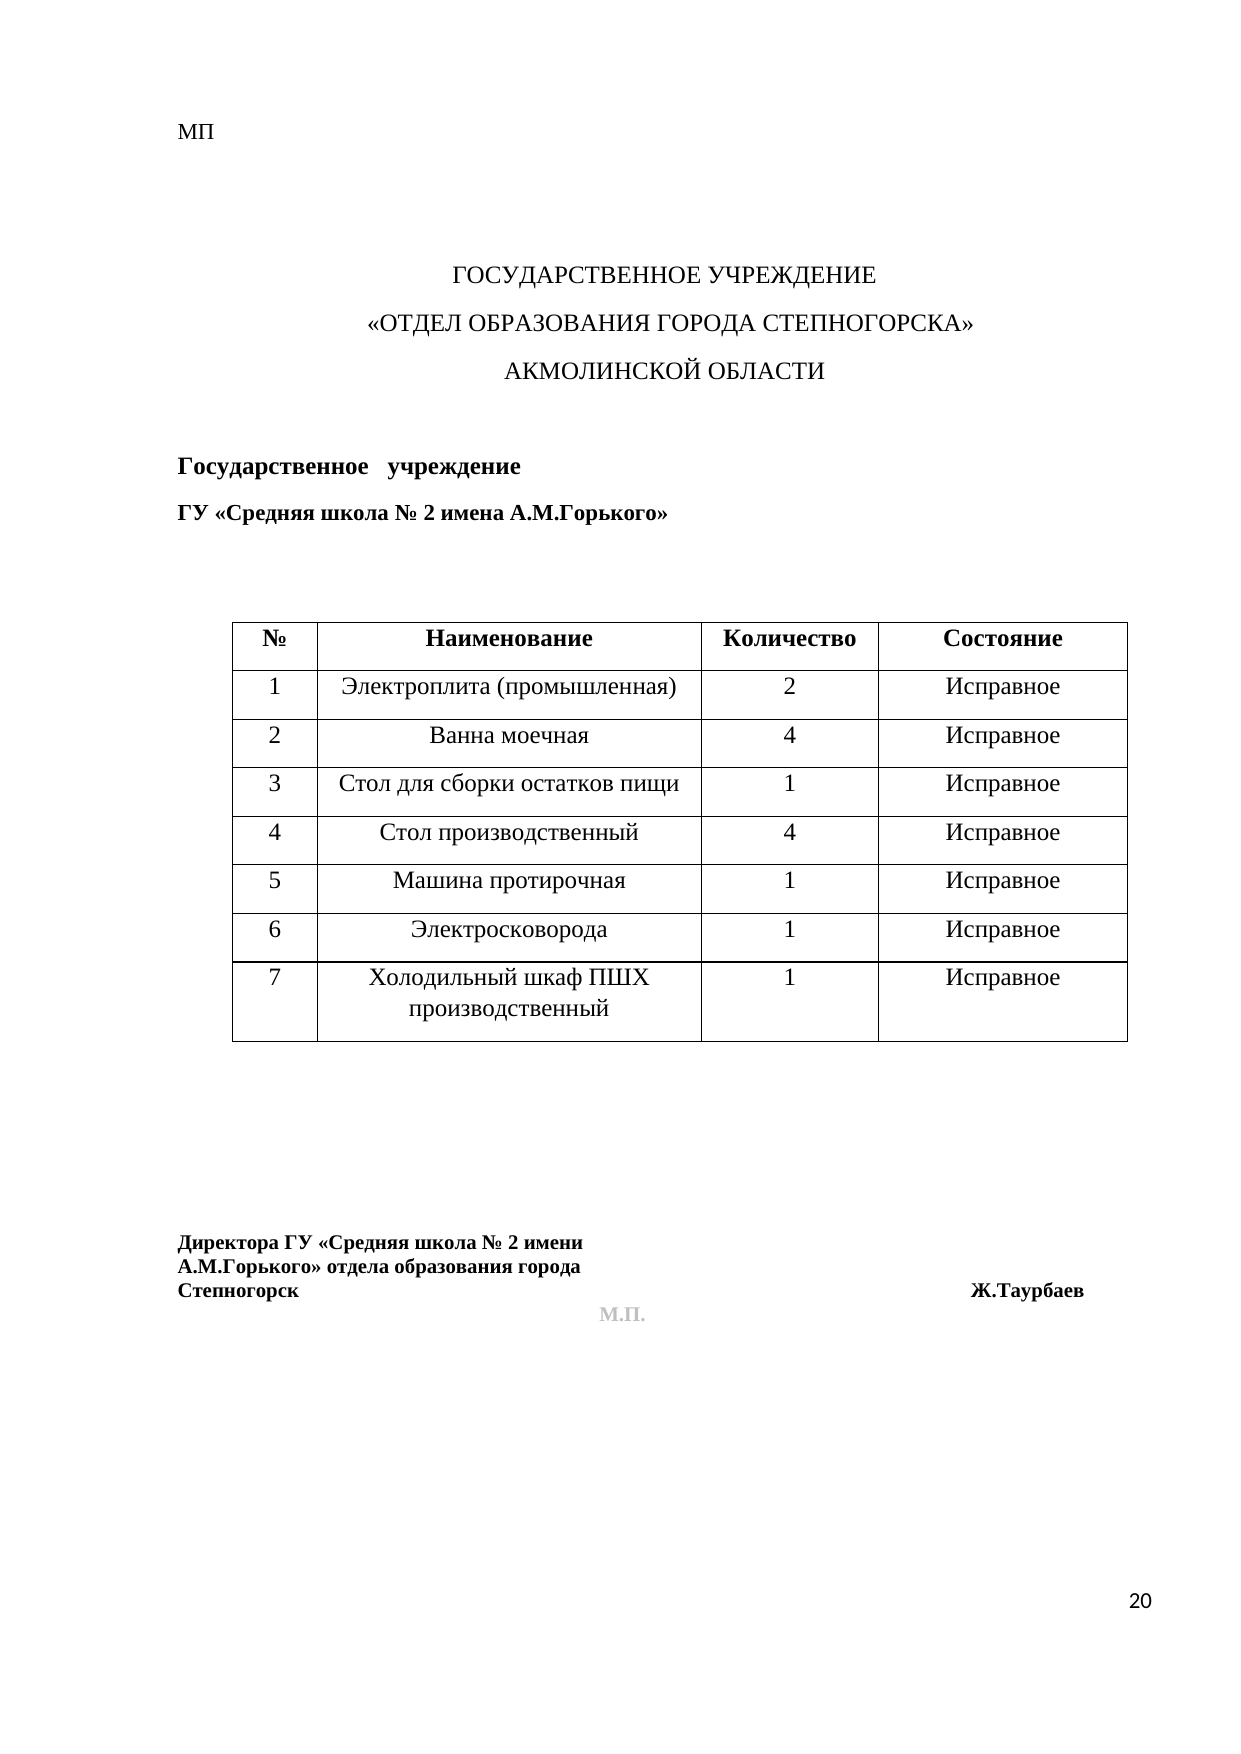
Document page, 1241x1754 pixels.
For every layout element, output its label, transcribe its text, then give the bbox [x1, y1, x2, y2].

text Степногорск Ж.Таурбаев [177, 1278, 1152, 1302]
table_cell 5 [233, 865, 317, 913]
text АКМОЛИНСКОЙ ОБЛАСТИ [102, 356, 1152, 384]
table_cell Исправное [879, 768, 1127, 816]
text А.М.Горького» отдела образования города [177, 1254, 1152, 1278]
table_header Состояние [879, 623, 1127, 670]
table_cell 1 [702, 865, 878, 913]
table_header № [233, 623, 317, 670]
text Директора ГУ «Средняя школа № 2 имени [177, 1229, 1152, 1254]
text «ОТДЕЛ ОБРАЗОВАНИЯ ГОРОДА СТЕПНОГОРСКА» [177, 308, 1152, 337]
table_cell Стол производственный [318, 817, 701, 864]
table_header Количество [702, 623, 878, 670]
table_cell 1 [702, 768, 878, 816]
table_cell 1 [702, 963, 878, 1041]
text МП [177, 118, 1152, 144]
table_cell 4 [233, 817, 317, 864]
text ГУ «Средняя школа № 2 имена А.М.Горького» [177, 499, 1152, 525]
table_cell 2 [233, 720, 317, 767]
table_cell Исправное [879, 914, 1127, 961]
table_cell 4 [702, 720, 878, 767]
table_cell Ванна моечная [318, 720, 701, 767]
table_cell Электросковорода [318, 914, 701, 961]
table_cell Исправное [879, 720, 1127, 767]
text Государственное учреждение [177, 451, 1152, 480]
table_cell Стол для сборки остатков пищи [318, 768, 701, 816]
table_cell 3 [233, 768, 317, 816]
table_cell 1 [233, 671, 317, 719]
table_cell Машина протирочная [318, 865, 701, 913]
table_cell Исправное [879, 963, 1127, 1041]
table_cell 4 [702, 817, 878, 864]
text ГОСУДАРСТВЕННОЕ УЧРЕЖДЕНИЕ [177, 260, 1152, 289]
text М.П. [177, 1302, 1152, 1326]
table_cell 6 [233, 914, 317, 961]
table_cell Электроплита (промышленная) [318, 671, 701, 719]
table_cell Исправное [879, 671, 1127, 719]
table_cell Холодильный шкаф ПШХ производственный [318, 963, 701, 1041]
table_cell Исправное [879, 865, 1127, 913]
table_header Наименование [318, 623, 701, 670]
table_cell 7 [233, 963, 317, 1041]
table_cell 1 [702, 914, 878, 961]
table_cell Исправное [879, 817, 1127, 864]
table_cell 2 [702, 671, 878, 719]
